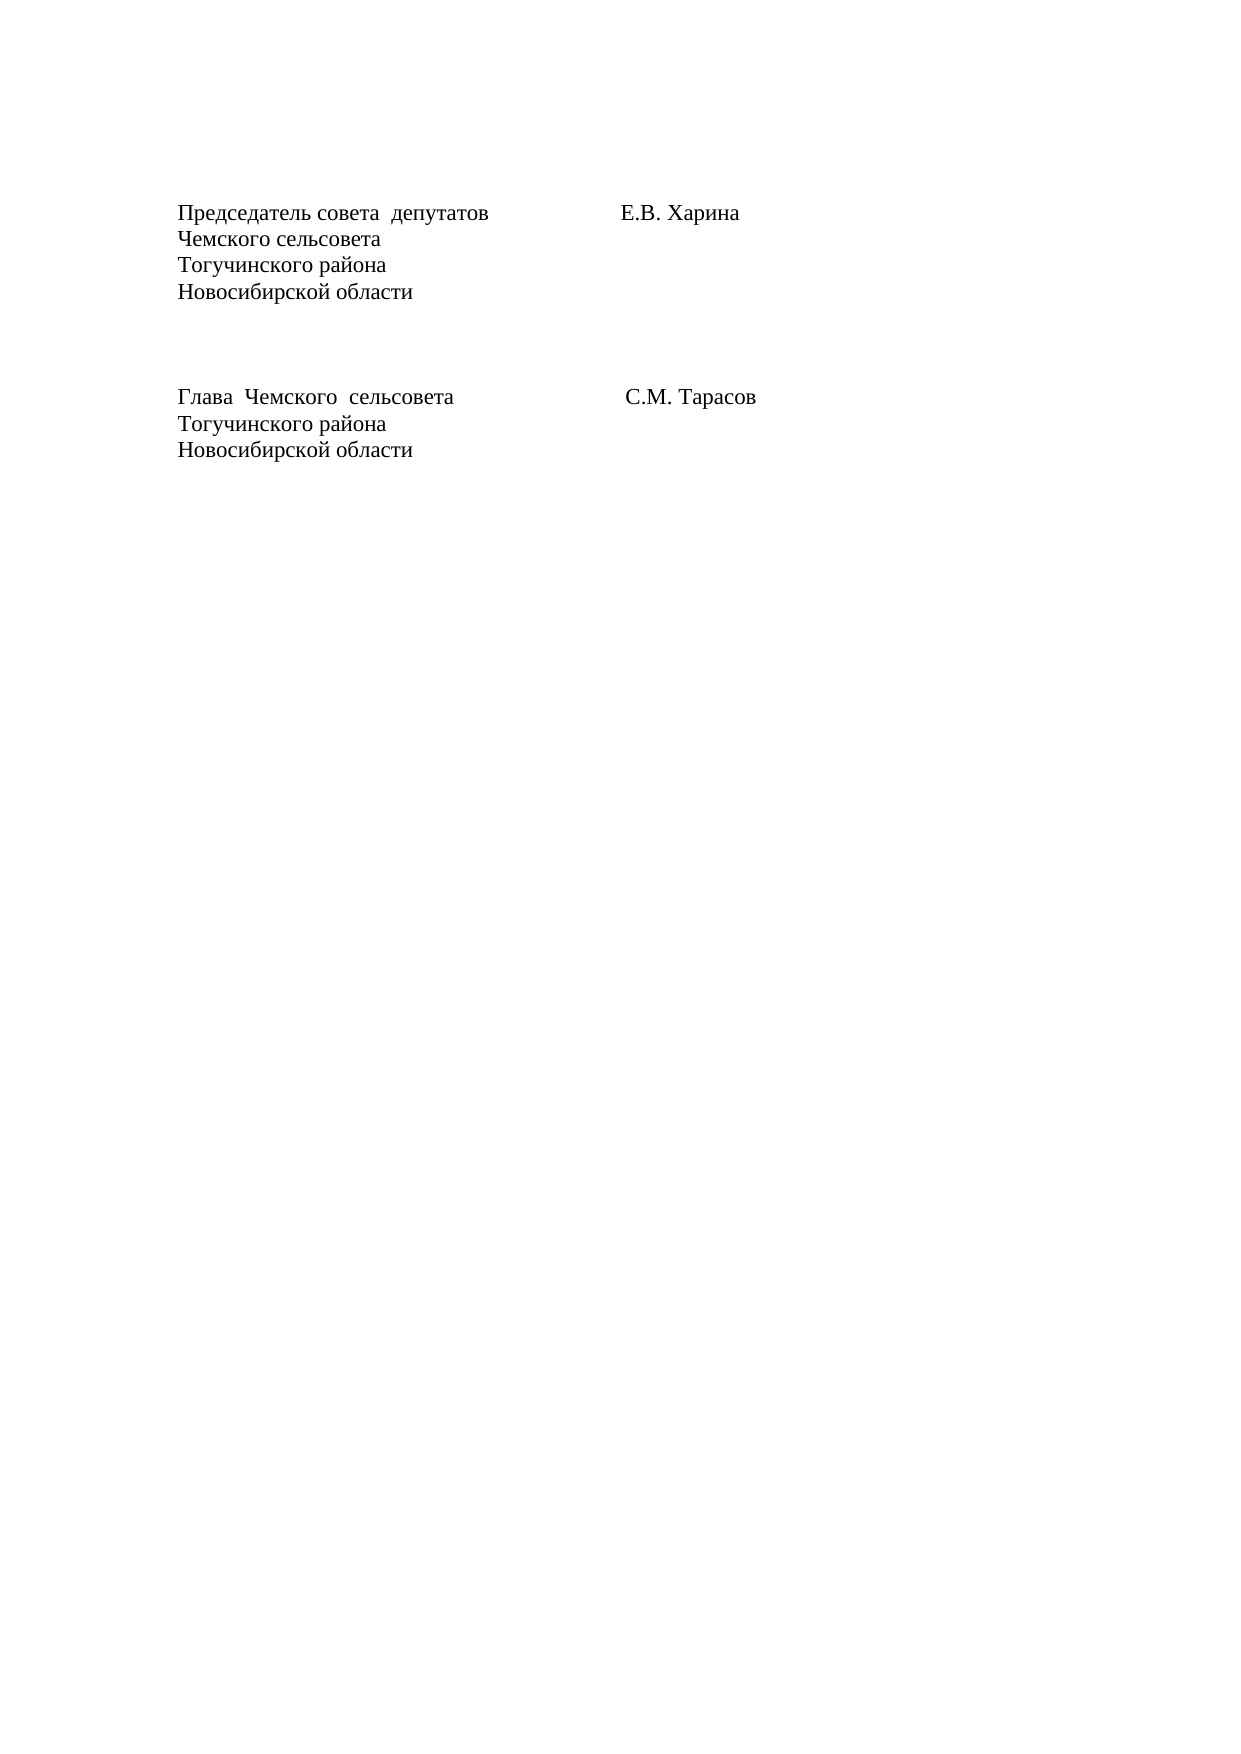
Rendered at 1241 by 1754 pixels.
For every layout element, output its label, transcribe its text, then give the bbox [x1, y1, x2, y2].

text Новосибирской области [177, 436, 1152, 462]
text Новосибирской области [177, 278, 1152, 304]
text Председатель совета депутатов Е.В. Харина [177, 199, 1152, 225]
text Тогучинского района [177, 410, 1152, 436]
text Чемского сельсовета [177, 225, 1152, 252]
text Глава Чемского сельсовета С.М. Тарасов [177, 383, 1152, 410]
text Тогучинского района [177, 252, 1152, 278]
